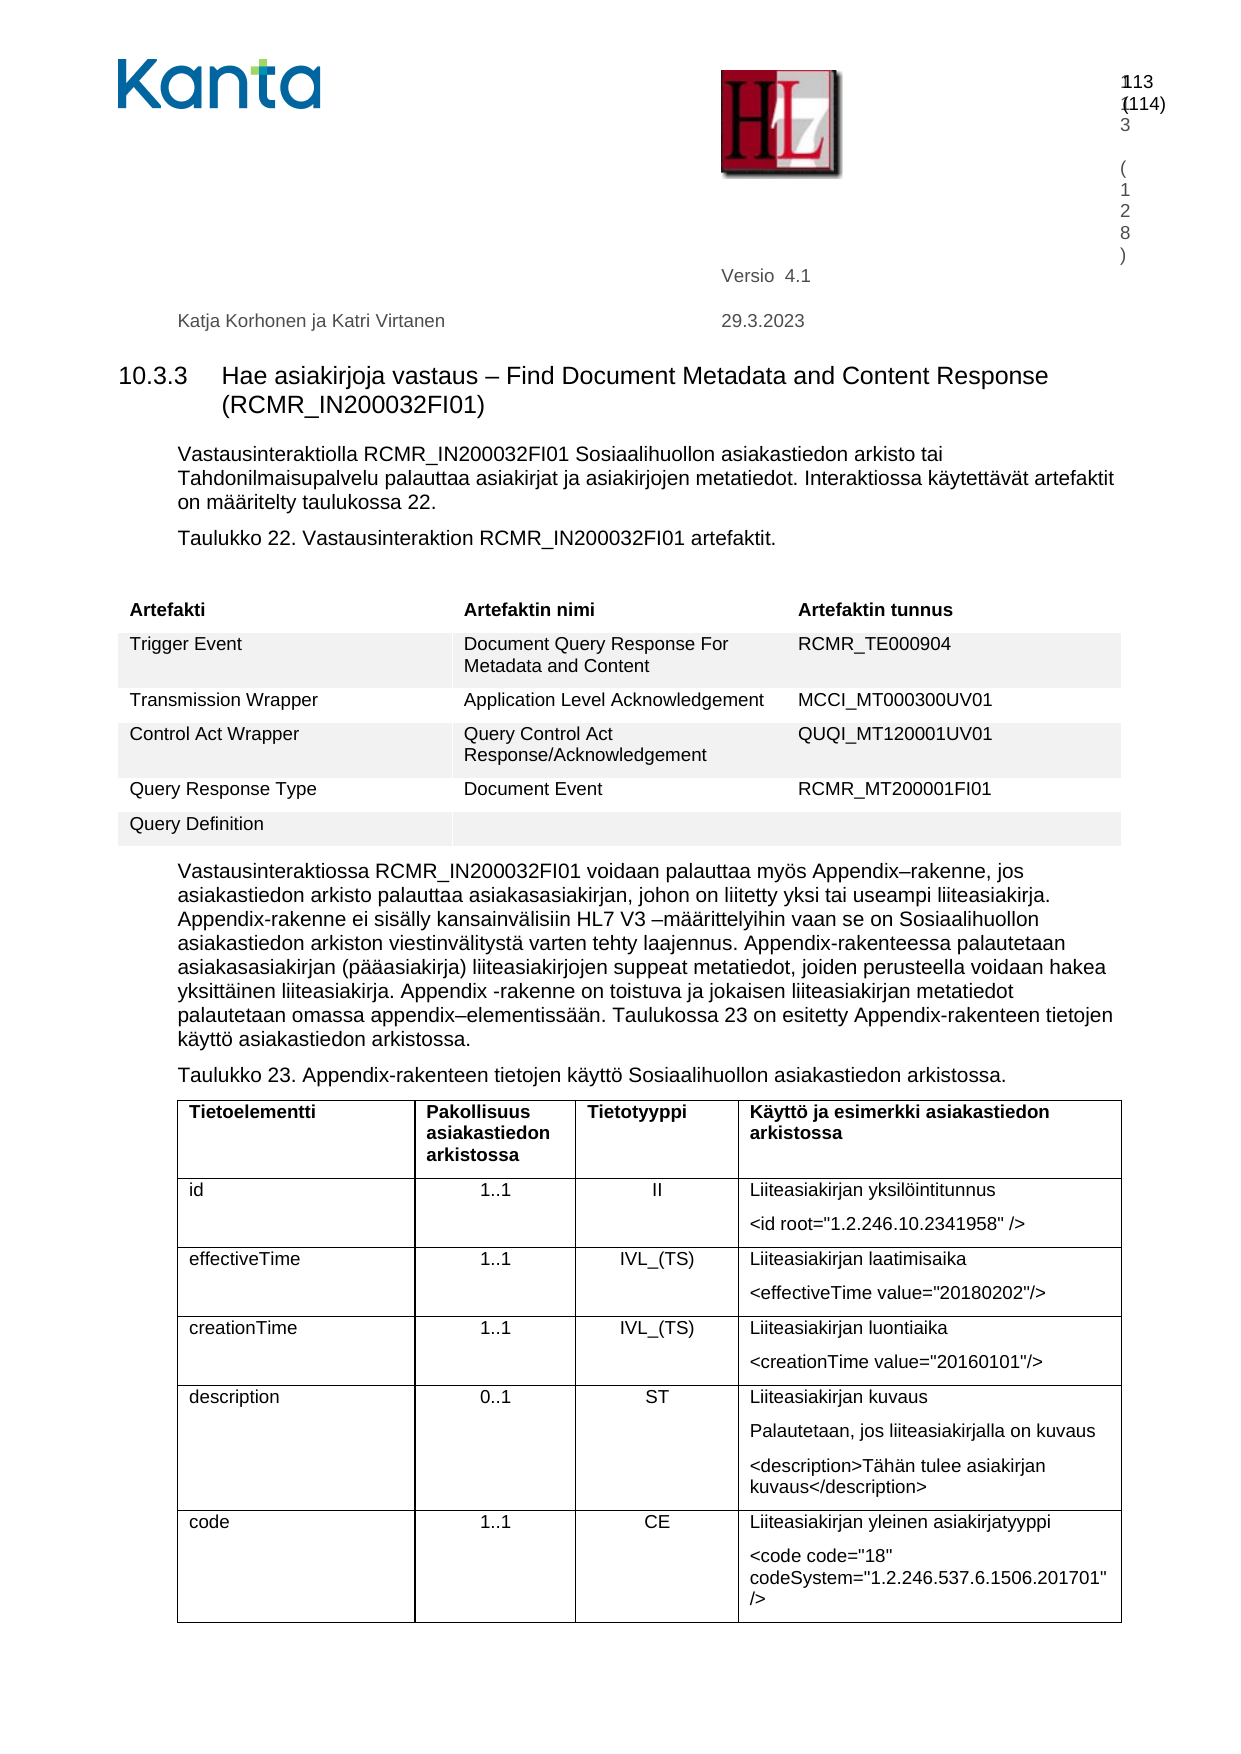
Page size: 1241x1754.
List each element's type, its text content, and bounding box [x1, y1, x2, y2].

text Taulukko 22. Vastausinteraktion RCMR_IN200032FI01 artefaktit. [177, 526, 1122, 550]
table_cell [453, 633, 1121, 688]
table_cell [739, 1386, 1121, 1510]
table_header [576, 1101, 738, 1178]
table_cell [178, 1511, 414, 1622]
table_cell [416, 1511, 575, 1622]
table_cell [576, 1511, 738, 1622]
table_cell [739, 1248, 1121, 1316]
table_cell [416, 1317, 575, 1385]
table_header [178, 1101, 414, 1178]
subtitle Hae asiakirjoja vastaus – Find Document Metadata and Content Response (RCMR_IN200032FI01) [118, 361, 1122, 419]
text Vastausinteraktiolla RCMR_IN200032FI01 Sosiaalihuollon asiakastiedon arkisto tai Tahdonilmaisupalvelu palauttaa asiakirjat ja asiakirjojen metatiedot. Interaktiossa käytettävät artefaktit on määritelty taulukossa 22. [177, 442, 1122, 513]
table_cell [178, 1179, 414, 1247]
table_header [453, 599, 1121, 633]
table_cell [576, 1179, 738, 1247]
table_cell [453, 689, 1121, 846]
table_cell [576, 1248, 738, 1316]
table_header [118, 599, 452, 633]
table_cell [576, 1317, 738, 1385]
text Taulukko 23. Appendix-rakenteen tietojen käyttö Sosiaalihuollon asiakastiedon arkistossa. [177, 1063, 1122, 1087]
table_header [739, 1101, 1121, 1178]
picture [721, 70, 844, 179]
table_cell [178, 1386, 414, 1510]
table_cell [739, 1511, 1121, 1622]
picture [118, 59, 321, 109]
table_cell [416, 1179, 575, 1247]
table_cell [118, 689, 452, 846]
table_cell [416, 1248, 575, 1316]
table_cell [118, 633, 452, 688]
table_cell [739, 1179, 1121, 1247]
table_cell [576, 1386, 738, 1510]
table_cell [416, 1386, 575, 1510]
text Vastausinteraktiossa RCMR_IN200032FI01 voidaan palauttaa myös Appendix–rakenne, jos asiakastiedon arkisto palauttaa asiakasasiakirjan, johon on liitetty yksi tai useampi liiteasiakirja. Appendix-rakenne ei sisälly kansainvälisiin HL7 V3 –määrittelyihin vaan se on Sosiaalihuollon asiakastiedon arkiston viestinvälitystä varten tehty laajennus. Appendix-rakenteessa palautetaan asiakasasiakirjan (pääasiakirja) liiteasiakirjojen suppeat metatiedot, joiden perusteella voidaan hakea yksittäinen liiteasiakirja. Appendix -rakenne on toistuva ja jokaisen liiteasiakirjan metatiedot palautetaan omassa appendix–elementissään. Taulukossa 23 on esitetty Appendix-rakenteen tietojen käyttö asiakastiedon arkistossa. [177, 859, 1122, 1051]
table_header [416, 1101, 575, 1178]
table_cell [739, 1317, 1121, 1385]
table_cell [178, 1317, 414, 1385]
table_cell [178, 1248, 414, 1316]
